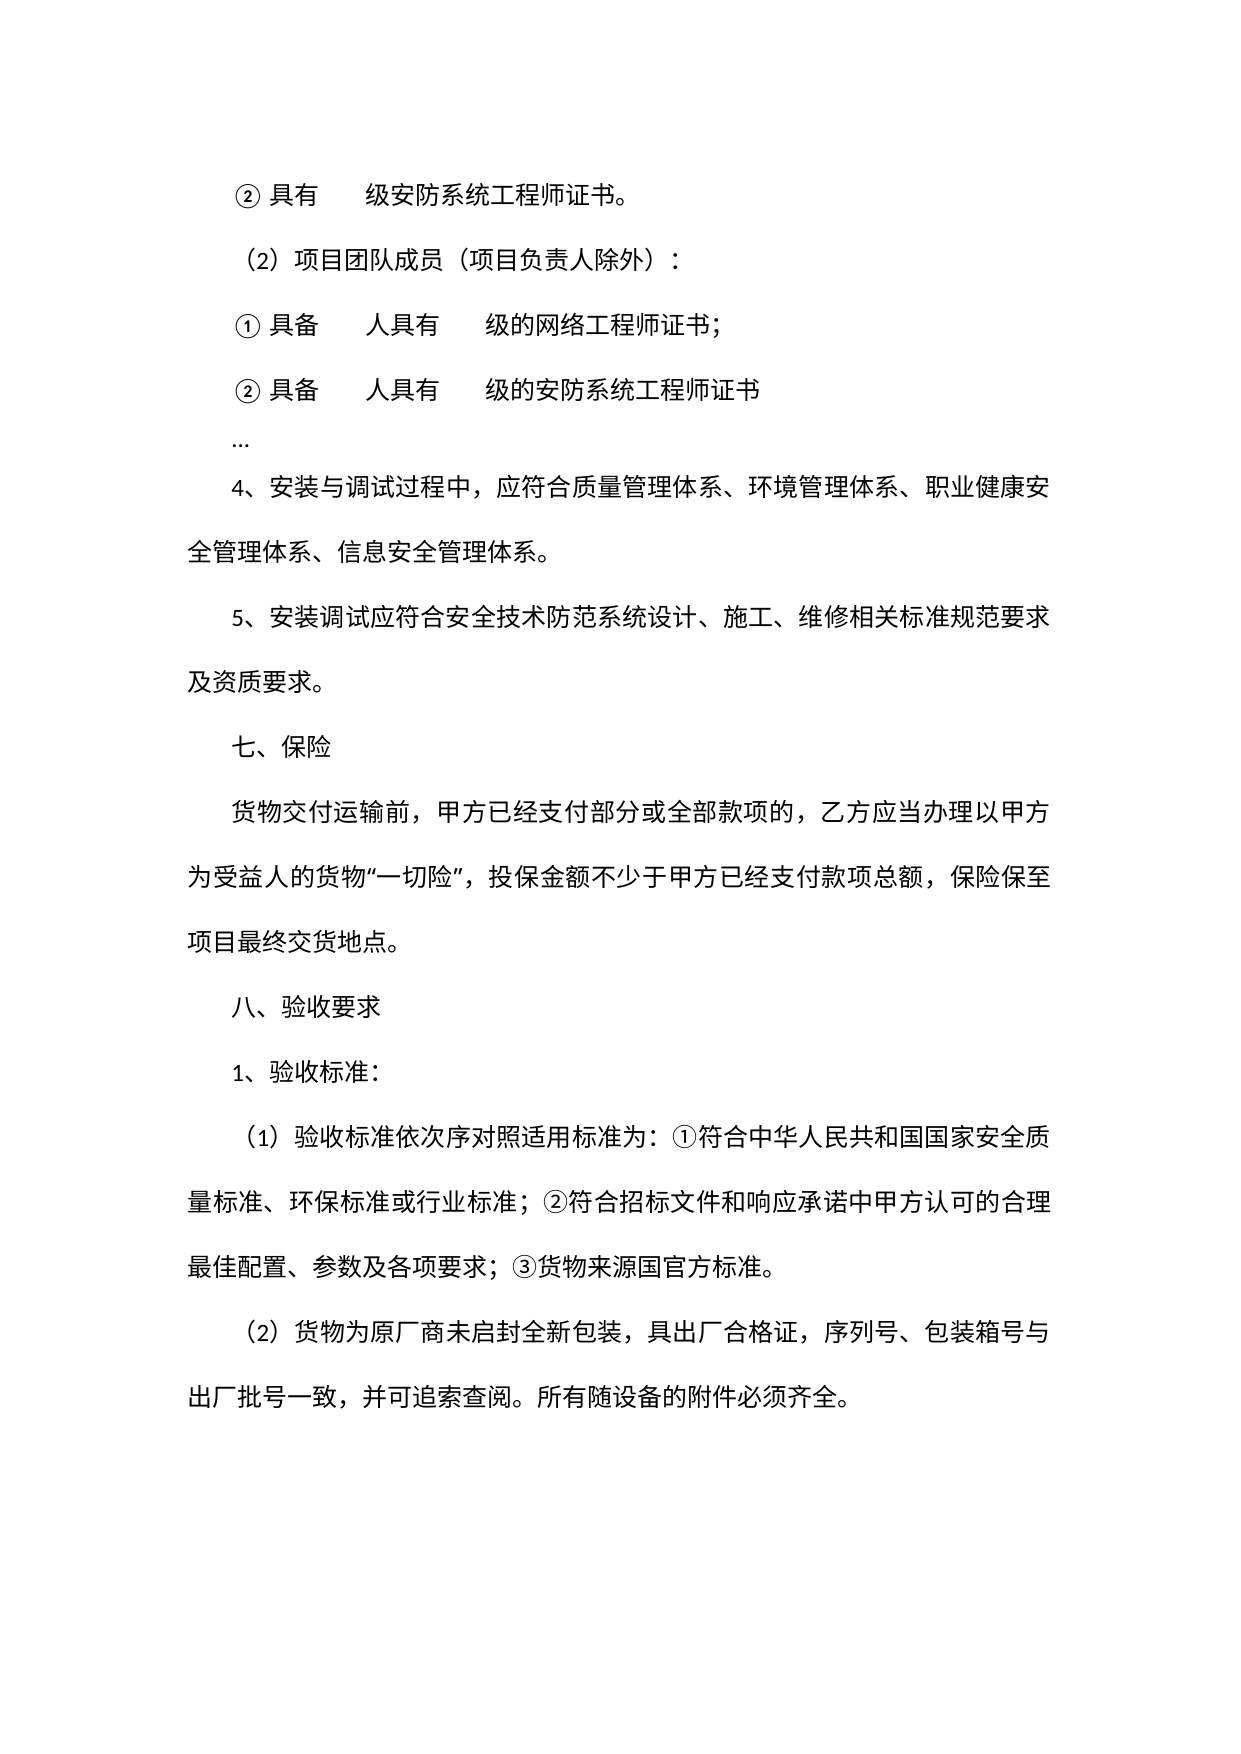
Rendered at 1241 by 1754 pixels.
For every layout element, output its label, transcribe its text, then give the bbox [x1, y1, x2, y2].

text （2）项目团队成员（项目负责人除外）： [187, 227, 1053, 292]
text 5、安装调试应符合安全技术防范系统设计、施工、维修相关标准规范要求及资质要求。 [187, 584, 1053, 714]
text 1、验收标准： [187, 1039, 1053, 1104]
text ②具有 级安防系统工程师证书。 [187, 162, 1053, 227]
text 七、保险 [187, 714, 1053, 779]
text ①具备 人具有 级的网络工程师证书； [187, 292, 1053, 357]
text ②具备 人具有 级的安防系统工程师证书 [187, 357, 1053, 422]
text （2）货物为原厂商未启封全新包装，具出厂合格证，序列号、包装箱号与出厂批号一致，并可追索查阅。所有随设备的附件必须齐全。 [187, 1299, 1053, 1429]
text ... [187, 422, 1053, 454]
text （1）验收标准依次序对照适用标准为：①符合中华人民共和国国家安全质量标准、环保标准或行业标准；②符合招标文件和响应承诺中甲方认可的合理最佳配置、参数及各项要求；③货物来源国官方标准。 [187, 1104, 1053, 1299]
text 4、安装与调试过程中，应符合质量管理体系、环境管理体系、职业健康安全管理体系、信息安全管理体系。 [187, 454, 1053, 584]
text 货物交付运输前，甲方已经支付部分或全部款项的，乙方应当办理以甲方为受益人的货物“一切险”，投保金额不少于甲方已经支付款项总额，保险保至项目最终交货地点。 [187, 779, 1053, 974]
text 八、验收要求 [187, 974, 1053, 1039]
